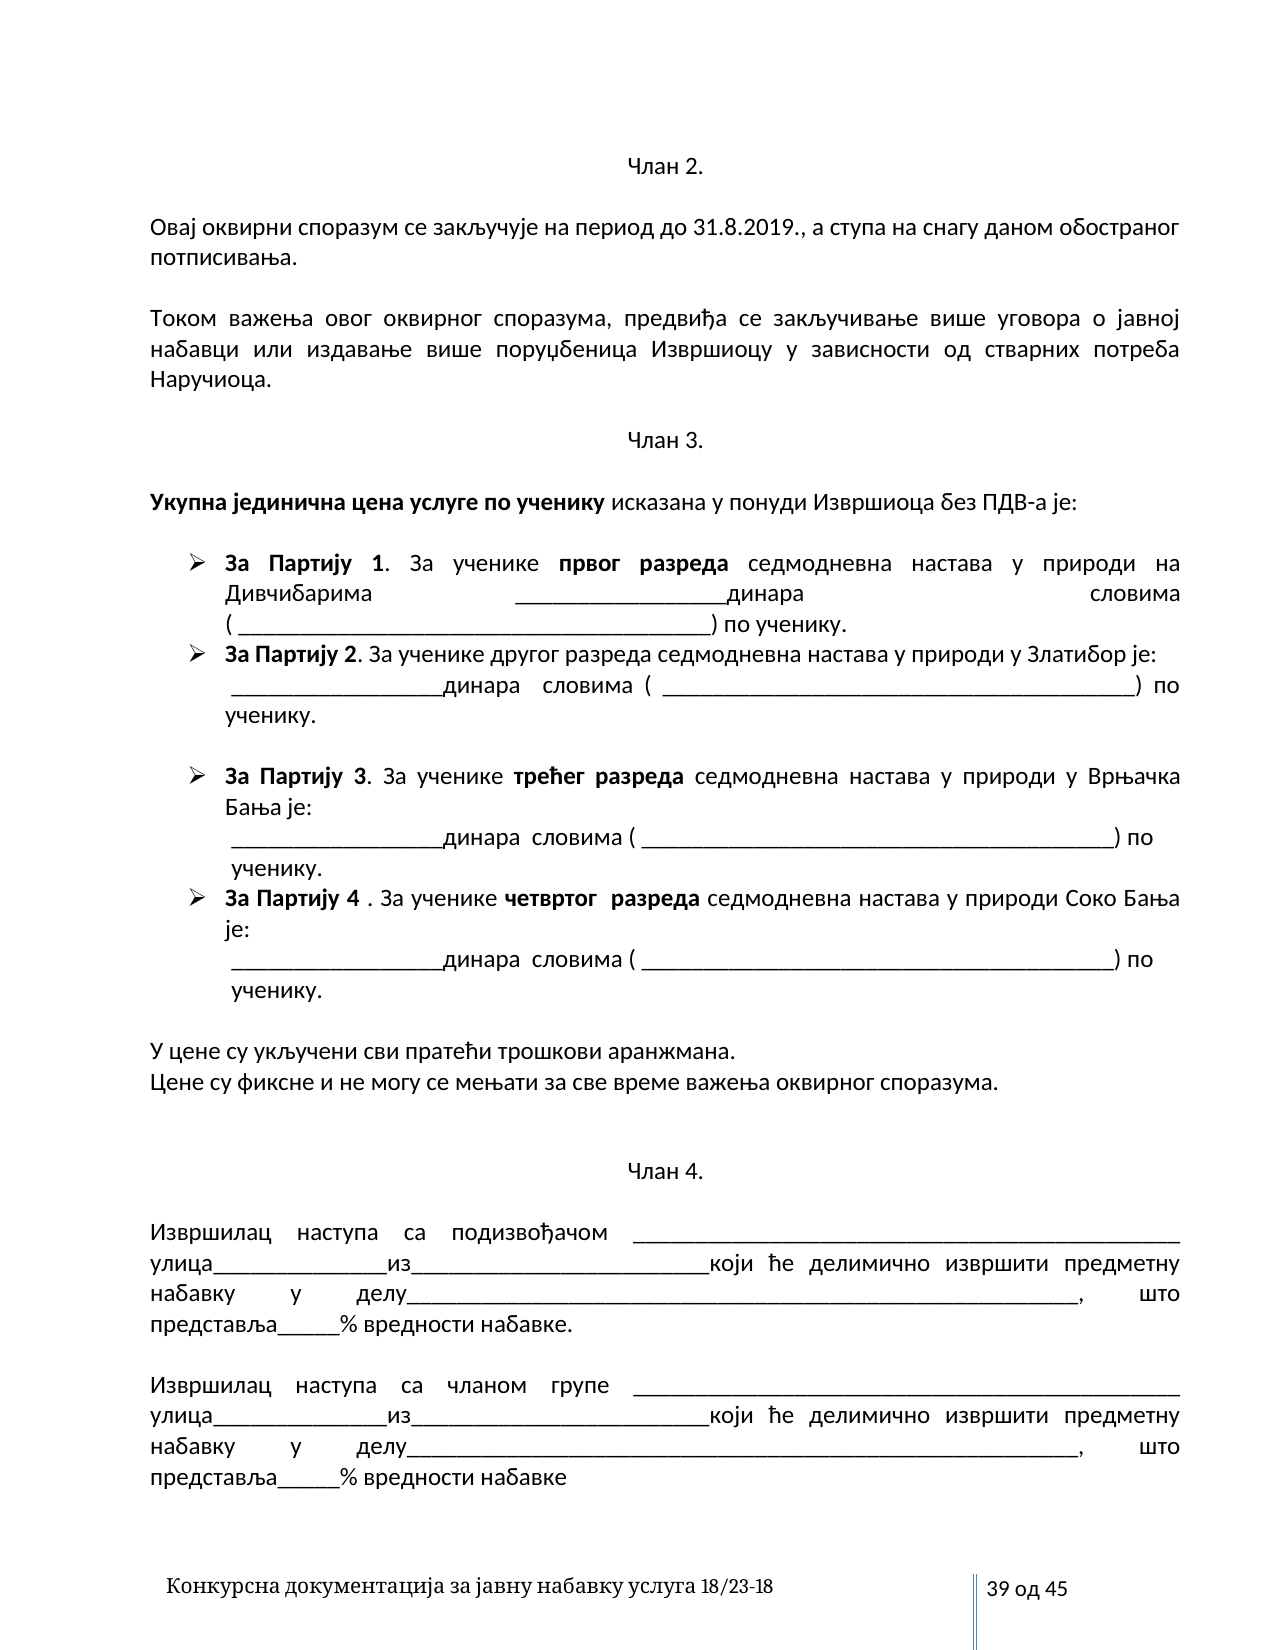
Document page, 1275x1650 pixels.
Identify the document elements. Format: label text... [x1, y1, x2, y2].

text ученику. [225, 852, 1181, 882]
text Извршилац наступа са подизвођачом ____________________________________________ улица______________из________________________који ће делимично извршити предметну набавку у делу______________________________________________________, што представља_____% вредности набавке. [150, 1216, 1181, 1338]
text _________________динара словима ( ______________________________________) по [225, 943, 1181, 974]
text У цене су укључени сви пратећи трошкови аранжмана. [150, 1035, 1181, 1066]
text _________________динара словима ( ______________________________________) по [225, 821, 1181, 852]
text Члан 4. [150, 1155, 1181, 1186]
list За Партију 1. За ученике првог разреда седмодневна настава у природи на Дивчибарима _________________динара словима ( ______________________________________) по ученику. [187, 547, 1181, 638]
text Извршилац наступа са чланом групе ____________________________________________ улица______________из________________________који ће делимично извршити предметну набавку у делу______________________________________________________, што представља_____% вредности набавке [150, 1369, 1181, 1491]
text Члан 2. [150, 150, 1181, 181]
list За Партију 2. За ученике другог разреда седмодневна настава у природи у Златибор је: [187, 638, 1181, 669]
text ученику. [225, 974, 1181, 1004]
text Укупна јединична цена услуге по ученику исказана у понуди Извршиоца без ПДВ-а је: [150, 486, 1181, 516]
list За Партију 3. За ученике трећег разреда седмодневна настава у природи у Врњачка Бања је: [187, 760, 1181, 821]
text Члан 3. [150, 425, 1181, 455]
text Током важења овог оквирног споразума, предвиђа се закључивање више уговора о јавној набавци или издавање више поруџбеница Извршиоцу у зависности од стварних потреба Наручиоца. [150, 303, 1181, 394]
list За Партију 4 . За ученике четвртог разреда седмодневна настава у природи Соко Бања је: [187, 882, 1181, 943]
text Овај оквирни споразум се закључује на период до 31.8.2019., а ступа на снагу даном обостраног потписивања. [150, 211, 1181, 272]
text _________________динара словима ( ______________________________________) по ученику. [225, 669, 1181, 730]
text Цене су фиксне и не могу се мењати за све време важења оквирног споразума. [150, 1066, 1181, 1096]
